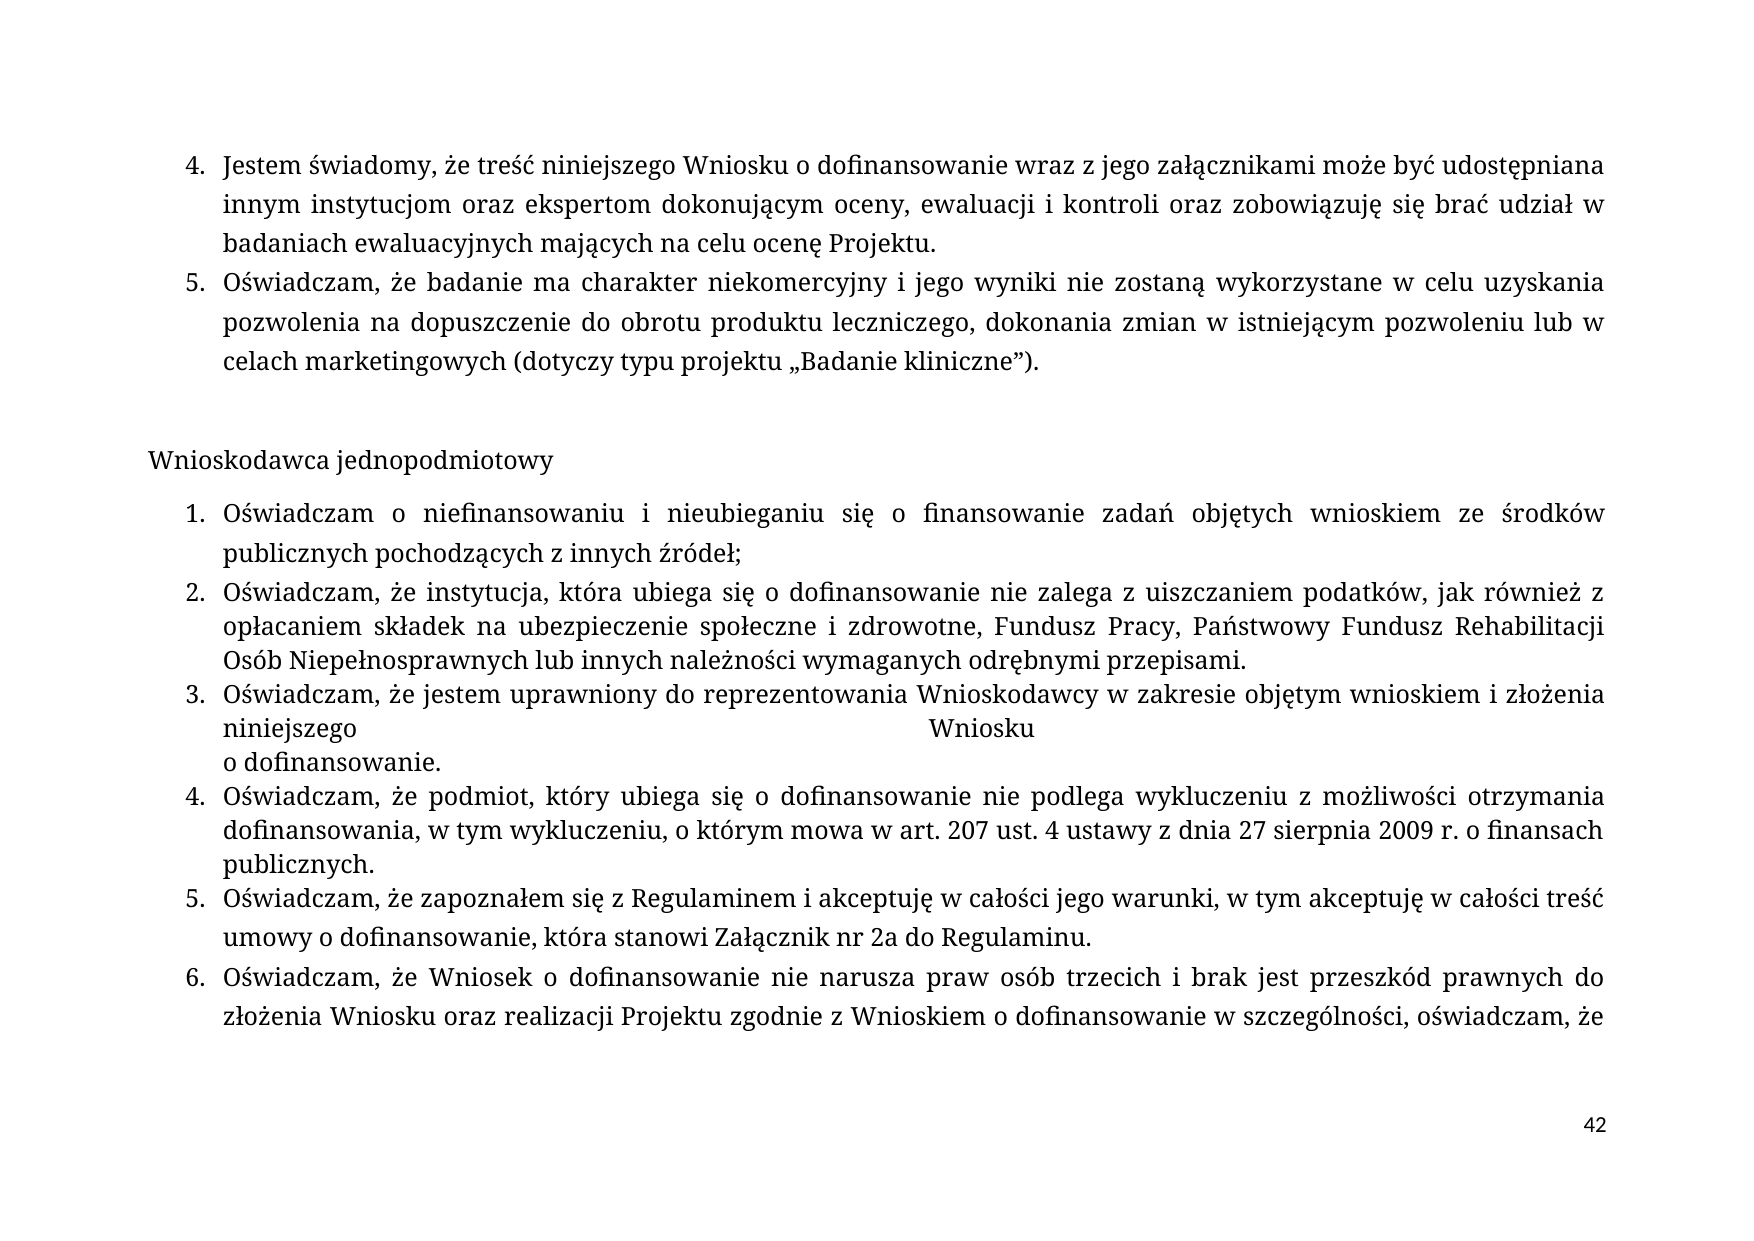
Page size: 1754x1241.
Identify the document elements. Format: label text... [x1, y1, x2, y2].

list Oświadczam, że podmiot, który ubiega się o dofinansowanie nie podlega wykluczeniu z możliwości otrzymania dofinansowania, w tym wykluczeniu, o którym mowa w art. 207 ust. 4 ustawy z dnia 27 sierpnia 2009 r. o finansach publicznych. [185, 779, 1606, 881]
list Oświadczam, że badanie ma charakter niekomercyjny i jego wyniki nie zostaną wykorzystane w celu uzyskania pozwolenia na dopuszczenie do obrotu produktu leczniczego, dokonania zmian w istniejącym pozwoleniu lub w celach marketingowych (dotyczy typu projektu „Badanie kliniczne”). [185, 265, 1606, 377]
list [185, 959, 1606, 1032]
list Oświadczam, że jestem uprawniony do reprezentowania Wnioskodawcy w zakresie objętym wnioskiem i złożenia niniejszego Wniosku o dofinansowanie. [185, 677, 1606, 779]
list Oświadczam, że zapoznałem się z Regulaminem i akceptuję w całości jego warunki, w tym akceptuję w całości treść umowy o dofinansowanie, która stanowi Załącznik nr 2a do Regulaminu. [185, 881, 1606, 954]
list Oświadczam, że instytucja, która ubiega się o dofinansowanie nie zalega z uiszczaniem podatków, jak również z opłacaniem składek na ubezpieczenie społeczne i zdrowotne, Fundusz Pracy, Państwowy Fundusz Rehabilitacji Osób Niepełnosprawnych lub innych należności wymaganych odrębnymi przepisami. [185, 574, 1606, 677]
text Wnioskodawca jednopodmiotowy [148, 443, 1606, 477]
list Oświadczam o niefinansowaniu i nieubieganiu się o finansowanie zadań objętych wnioskiem ze środków publicznych pochodzących z innych źródeł; [185, 496, 1606, 569]
list Jestem świadomy, że treść niniejszego Wniosku o dofinansowanie wraz z jego załącznikami może być udostępniana innym instytucjom oraz ekspertom dokonującym oceny, ewaluacji i kontroli oraz zobowiązuję się brać udział w badaniach ewaluacyjnych mających na celu ocenę Projektu. [185, 148, 1606, 260]
